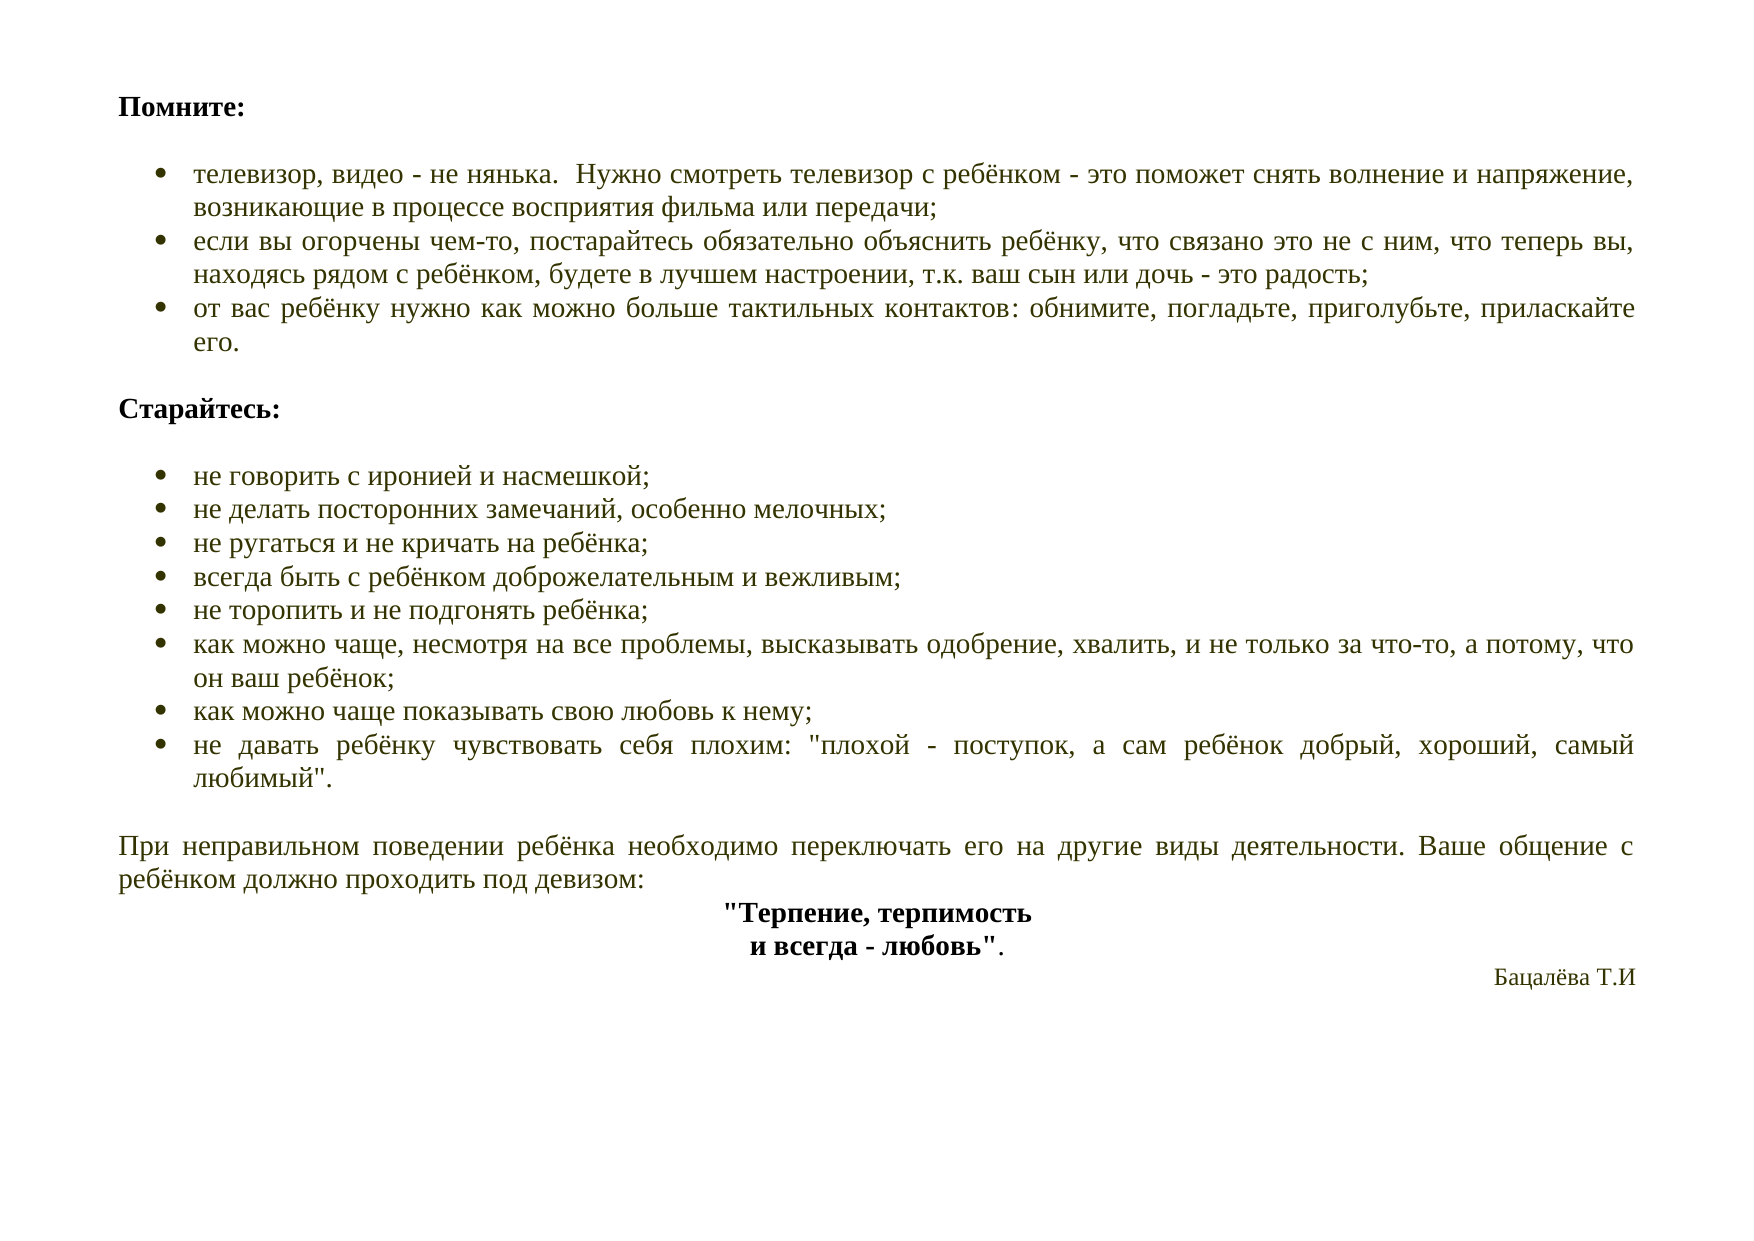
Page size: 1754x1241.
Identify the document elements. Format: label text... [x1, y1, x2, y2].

text Бацалёва Т.И [118, 962, 1636, 991]
list как можно чаще, несмотря на все проблемы, высказывать одобрение, хвалить, и не только за что-то, а потому, что он ваш ребёнок; [156, 626, 1636, 693]
list как можно чаще показывать свою любовь к нему; [156, 693, 1636, 727]
text При неправильном поведении ребёнка необходимо переключать его на другие виды деятельности. Ваше общение с ребёнком должно проходить под девизом: [118, 828, 1636, 895]
text Старайтесь: [118, 391, 1636, 424]
list не делать посторонних замечаний, особенно мелочных; [156, 492, 1636, 525]
text Помните: [118, 89, 1636, 122]
list не говорить с иронией и насмешкой; [156, 458, 1636, 492]
list всегда быть с ребёнком доброжелательным и вежливым; [156, 559, 1636, 592]
list не торопить и не подгонять ребёнка; [156, 592, 1636, 626]
list не давать ребёнку чувствовать себя плохим: "плохой - поступок, а сам ребёнок добрый, хороший, самый любимый". [156, 727, 1636, 794]
list не ругаться и не кричать на ребёнка; [156, 525, 1636, 559]
text "Терпение, терпимость [118, 895, 1636, 928]
list если вы огорчены чем-то, постарайтесь обязательно объяснить ребёнку, что связано это не с ним, что теперь вы, находясь рядом с ребёнком, будете в лучшем настроении, т.к. ваш сын или дочь - это радость; [156, 223, 1636, 290]
text и всегда - любовь". [118, 928, 1636, 962]
list от вас ребёнку нужно как можно больше тактильных контактов: обнимите, погладьте, приголубьте, приласкайте его. [156, 290, 1636, 357]
list телевизор, видео - не нянька. Нужно смотреть телевизор с ребёнком - это поможет снять волнение и напряжение, возникающие в процессе восприятия фильма или передачи; [156, 156, 1636, 223]
